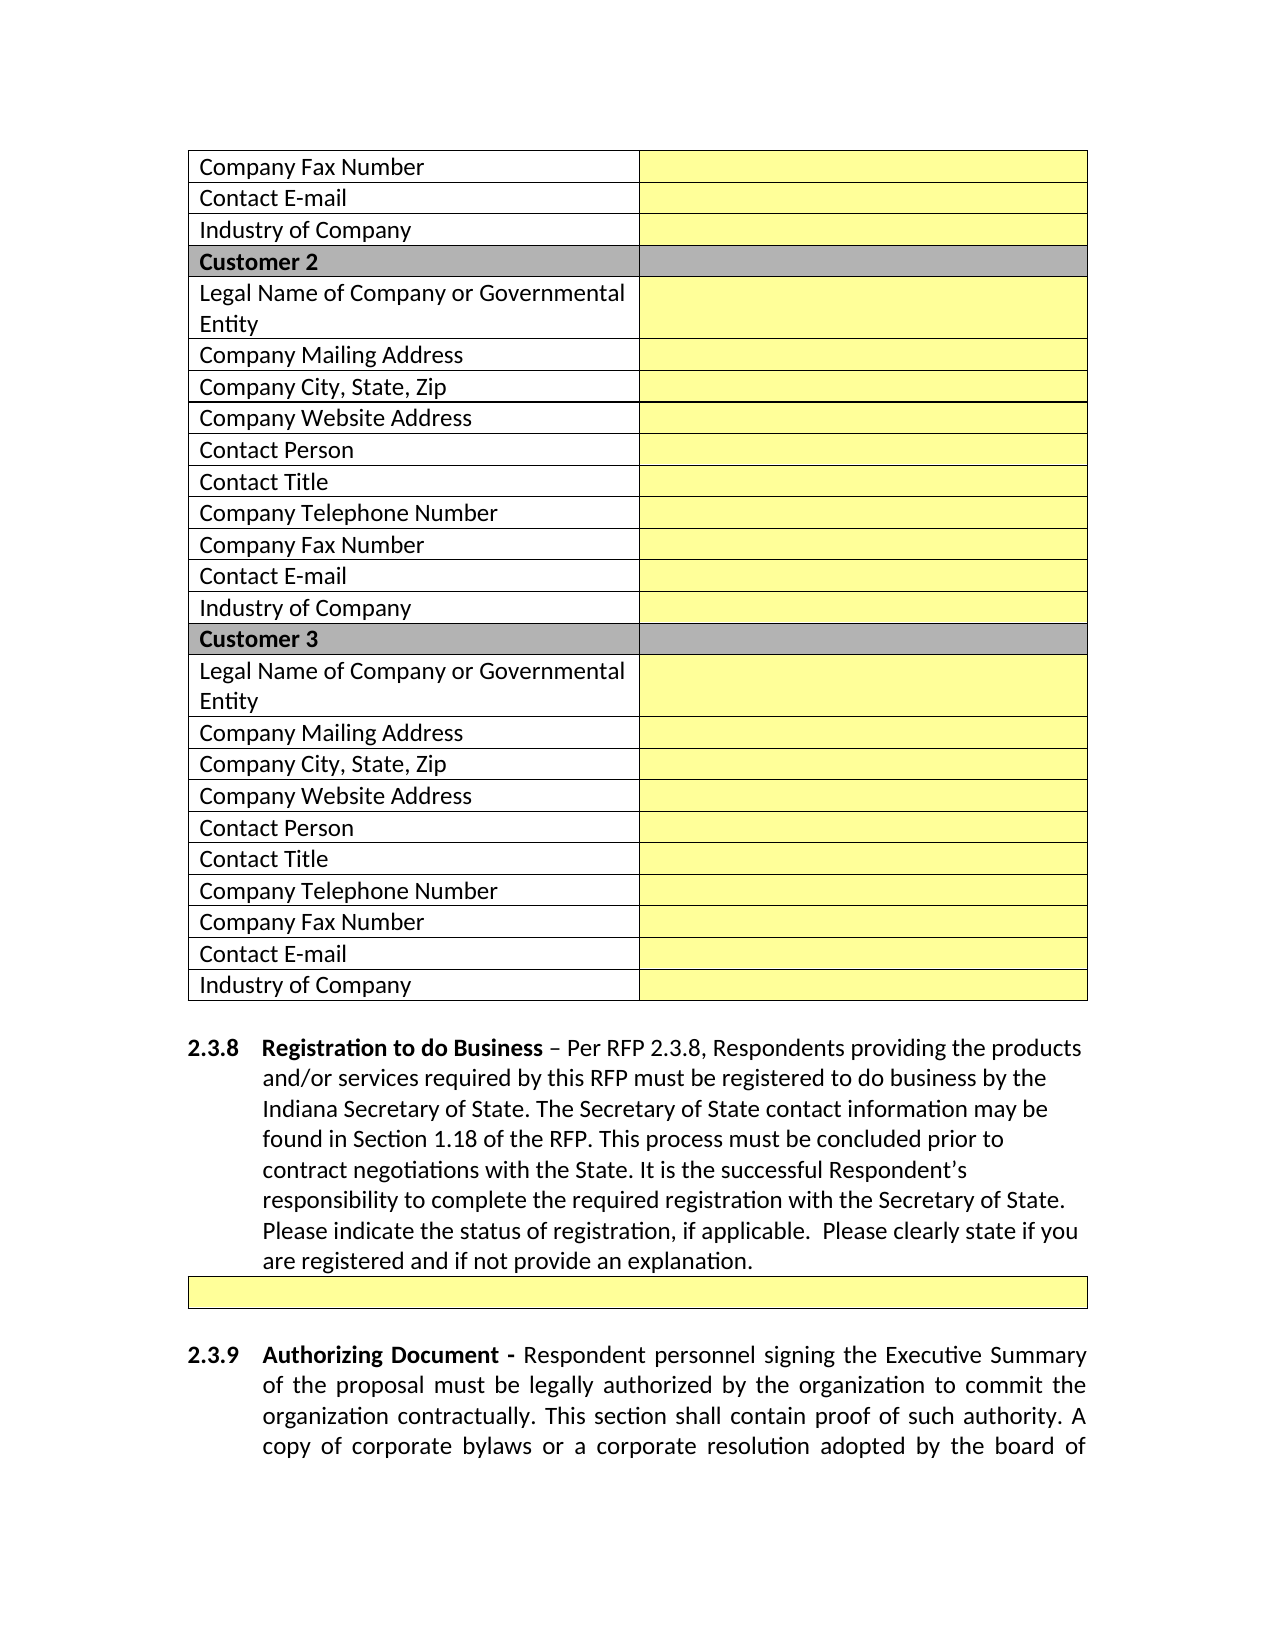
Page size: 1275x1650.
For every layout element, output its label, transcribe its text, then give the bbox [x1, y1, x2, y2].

table_cell Industry of Company [189, 214, 639, 245]
table_cell [640, 339, 1087, 370]
table_cell Company City, State, Zip [189, 371, 639, 401]
table_cell [640, 403, 1087, 433]
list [187, 1339, 1087, 1461]
table_cell Company Telephone Number [189, 875, 639, 905]
table_cell Contact E-mail [189, 938, 639, 968]
table_cell [640, 970, 1087, 1000]
table_cell Company City, State, Zip [189, 749, 639, 779]
table_cell [640, 906, 1087, 937]
table_cell Company Mailing Address [189, 339, 639, 370]
table_cell Contact E-mail [189, 183, 639, 213]
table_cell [189, 277, 639, 338]
table_cell [640, 875, 1087, 905]
table_cell Industry of Company [189, 592, 639, 622]
table_cell [640, 655, 1087, 716]
table_cell Company Website Address [189, 780, 639, 811]
table_cell [640, 214, 1087, 245]
table_cell [640, 717, 1087, 748]
table_cell [640, 371, 1087, 401]
table_cell [640, 434, 1087, 464]
table_cell [640, 812, 1087, 842]
table_cell Company Fax Number [189, 151, 639, 182]
table_cell Customer 3 [189, 624, 639, 654]
table_cell Industry of Company [189, 970, 639, 1000]
text 2.3.8 Registration to do Business – Per RFP 2.3.8, Respondents providing the products and/or services required by this RFP must be registered to do business by the Indiana Secretary of State. The Secretary of State contact information may be found in Section 1.18 of the RFP. This process must be concluded prior to contract negotiations with the State. It is the successful Respondent’s responsibility to complete the required registration with the Secretary of State. Please indicate the status of registration, if applicable. Please clearly state if you are registered and if not provide an explanation. [187, 1032, 1087, 1276]
table_cell Contact E-mail [189, 560, 639, 591]
table_cell Company Fax Number [189, 906, 639, 937]
table_cell Legal Name of Company or Governmental Entity [189, 655, 639, 716]
table_cell Contact Person [189, 434, 639, 464]
table_header [189, 1277, 1087, 1307]
table_cell [640, 151, 1087, 182]
table_cell Customer 2 [189, 246, 639, 276]
table_cell [640, 277, 1087, 338]
table_cell Contact Title [189, 466, 639, 496]
table_cell [640, 466, 1087, 496]
table_cell Company Mailing Address [189, 717, 639, 748]
table_cell [640, 843, 1087, 874]
table_cell [640, 246, 1087, 276]
table_cell [640, 529, 1087, 559]
table_cell Company Telephone Number [189, 497, 639, 528]
table_cell Company Website Address [189, 403, 639, 433]
table_cell [640, 624, 1087, 654]
table_cell [640, 938, 1087, 968]
table_cell [640, 497, 1087, 528]
table_cell [640, 780, 1087, 811]
table_cell [640, 592, 1087, 622]
table_cell Contact Title [189, 843, 639, 874]
table_cell [640, 183, 1087, 213]
table_cell Company Fax Number [189, 529, 639, 559]
table_cell [640, 560, 1087, 591]
table_cell [640, 749, 1087, 779]
table_cell Contact Person [189, 812, 639, 842]
